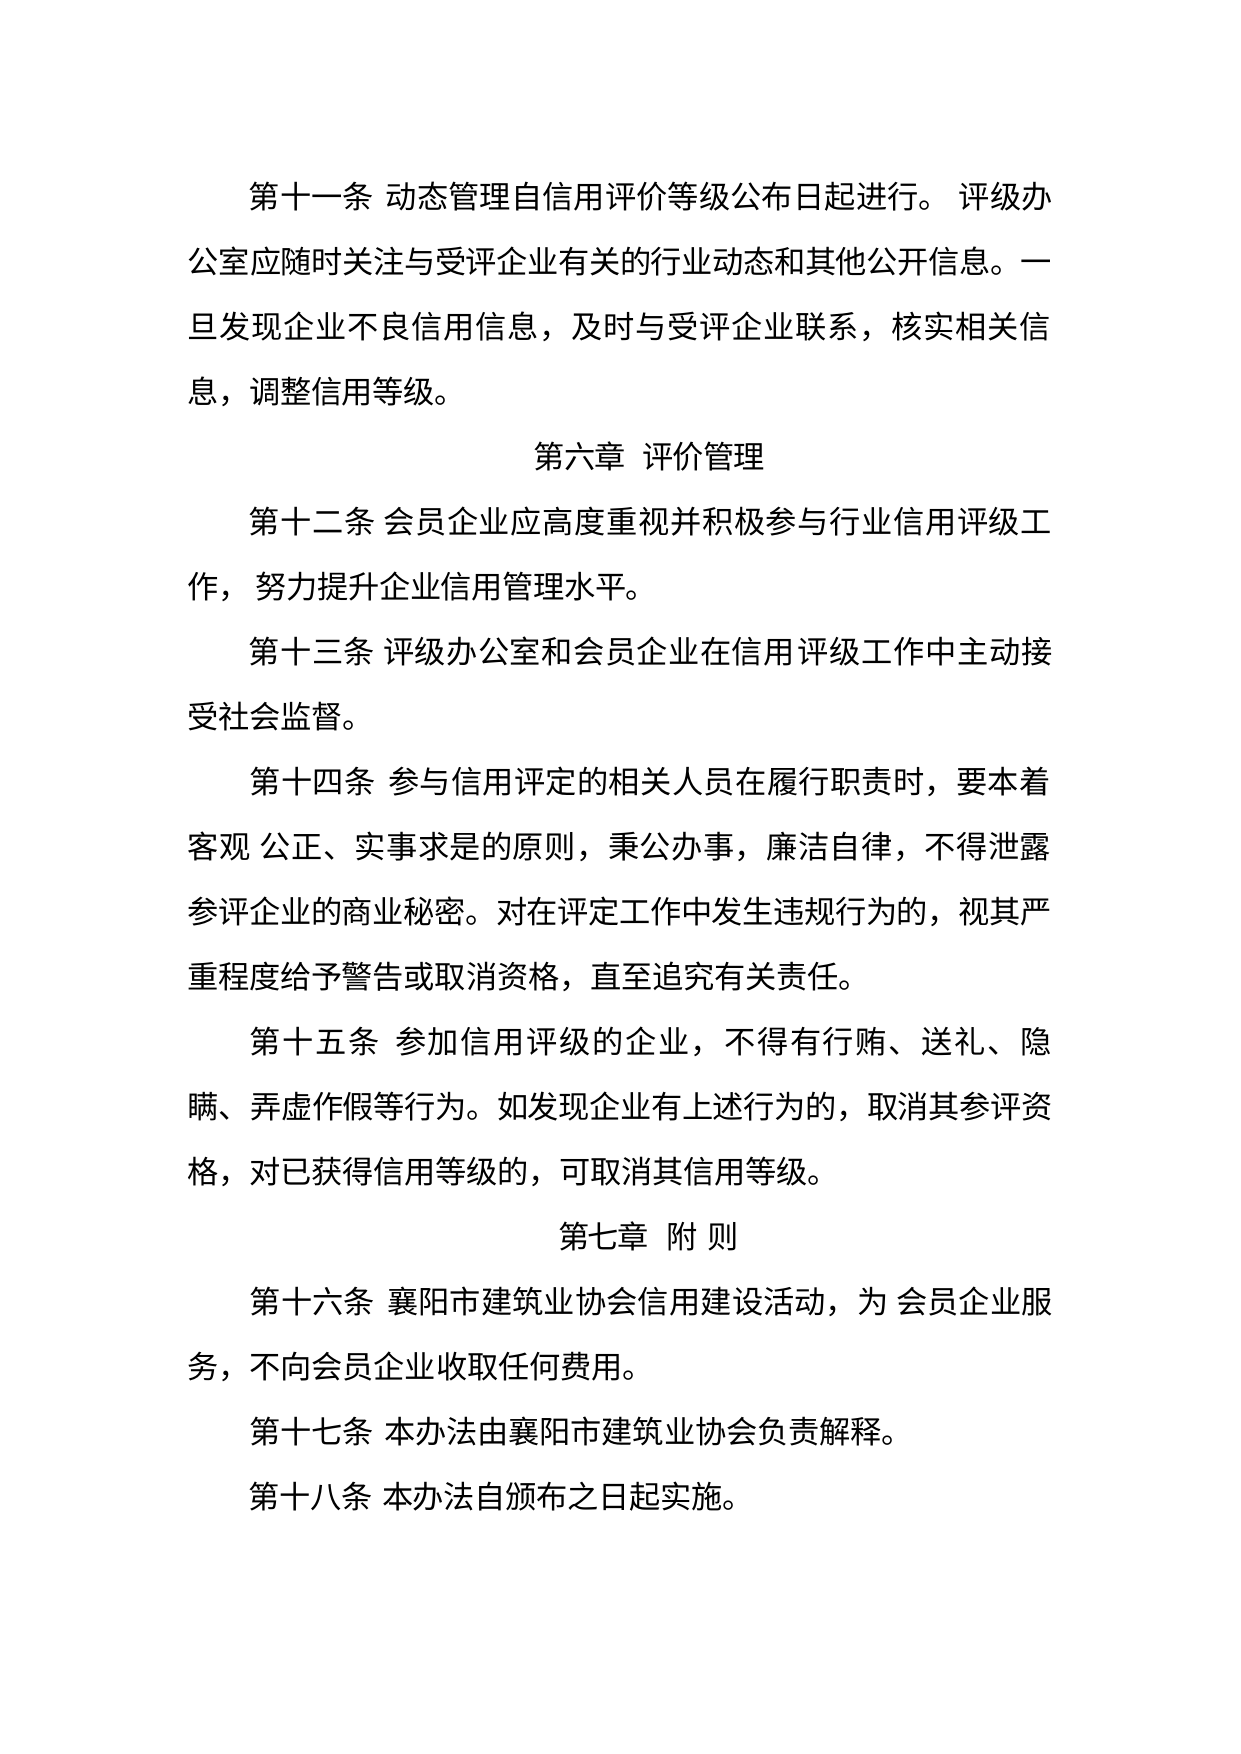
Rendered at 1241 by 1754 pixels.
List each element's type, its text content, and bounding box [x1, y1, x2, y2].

text 第十七条 本办法由襄阳市建筑业协会负责解释。 [187, 1397, 1053, 1462]
text 第六章 评价管理 [187, 422, 1053, 487]
text 第十六条 襄阳市建筑业协会信用建设活动，为 会员企业服务，不向会员企业收取任何费用。 [187, 1267, 1053, 1397]
text 第十八条 本办法自颁布之日起实施。 [187, 1462, 1053, 1527]
text 第十五条 参加信用评级的企业，不得有行贿、送礼、隐瞒、弄虚作假等行为。如发现企业有上述行为的，取消其参评资格，对已获得信用等级的，可取消其信用等级。 [187, 1007, 1053, 1202]
text 第十三条 评级办公室和会员企业在信用评级工作中主动接受社会监督。 [187, 617, 1053, 747]
text 第十二条 会员企业应高度重视并积极参与行业信用评级工作， 努力提升企业信用管理水平。 [187, 487, 1053, 617]
text 第七章 附 则 [187, 1202, 1053, 1267]
text 第十四条 参与信用评定的相关人员在履行职责时，要本着客观 公正、实事求是的原则，秉公办事，廉洁自律，不得泄露参评企业的商业秘密。对在评定工作中发生违规行为的，视其严重程度给予警告或取消资格，直至追究有关责任。 [187, 747, 1053, 1007]
text 第十一条 动态管理自信用评价等级公布日起进行。 评级办公室应随时关注与受评企业有关的行业动态和其他公开信息。一旦发现企业不良信用信息，及时与受评企业联系，核实相关信息，调整信用等级。 [187, 162, 1053, 422]
